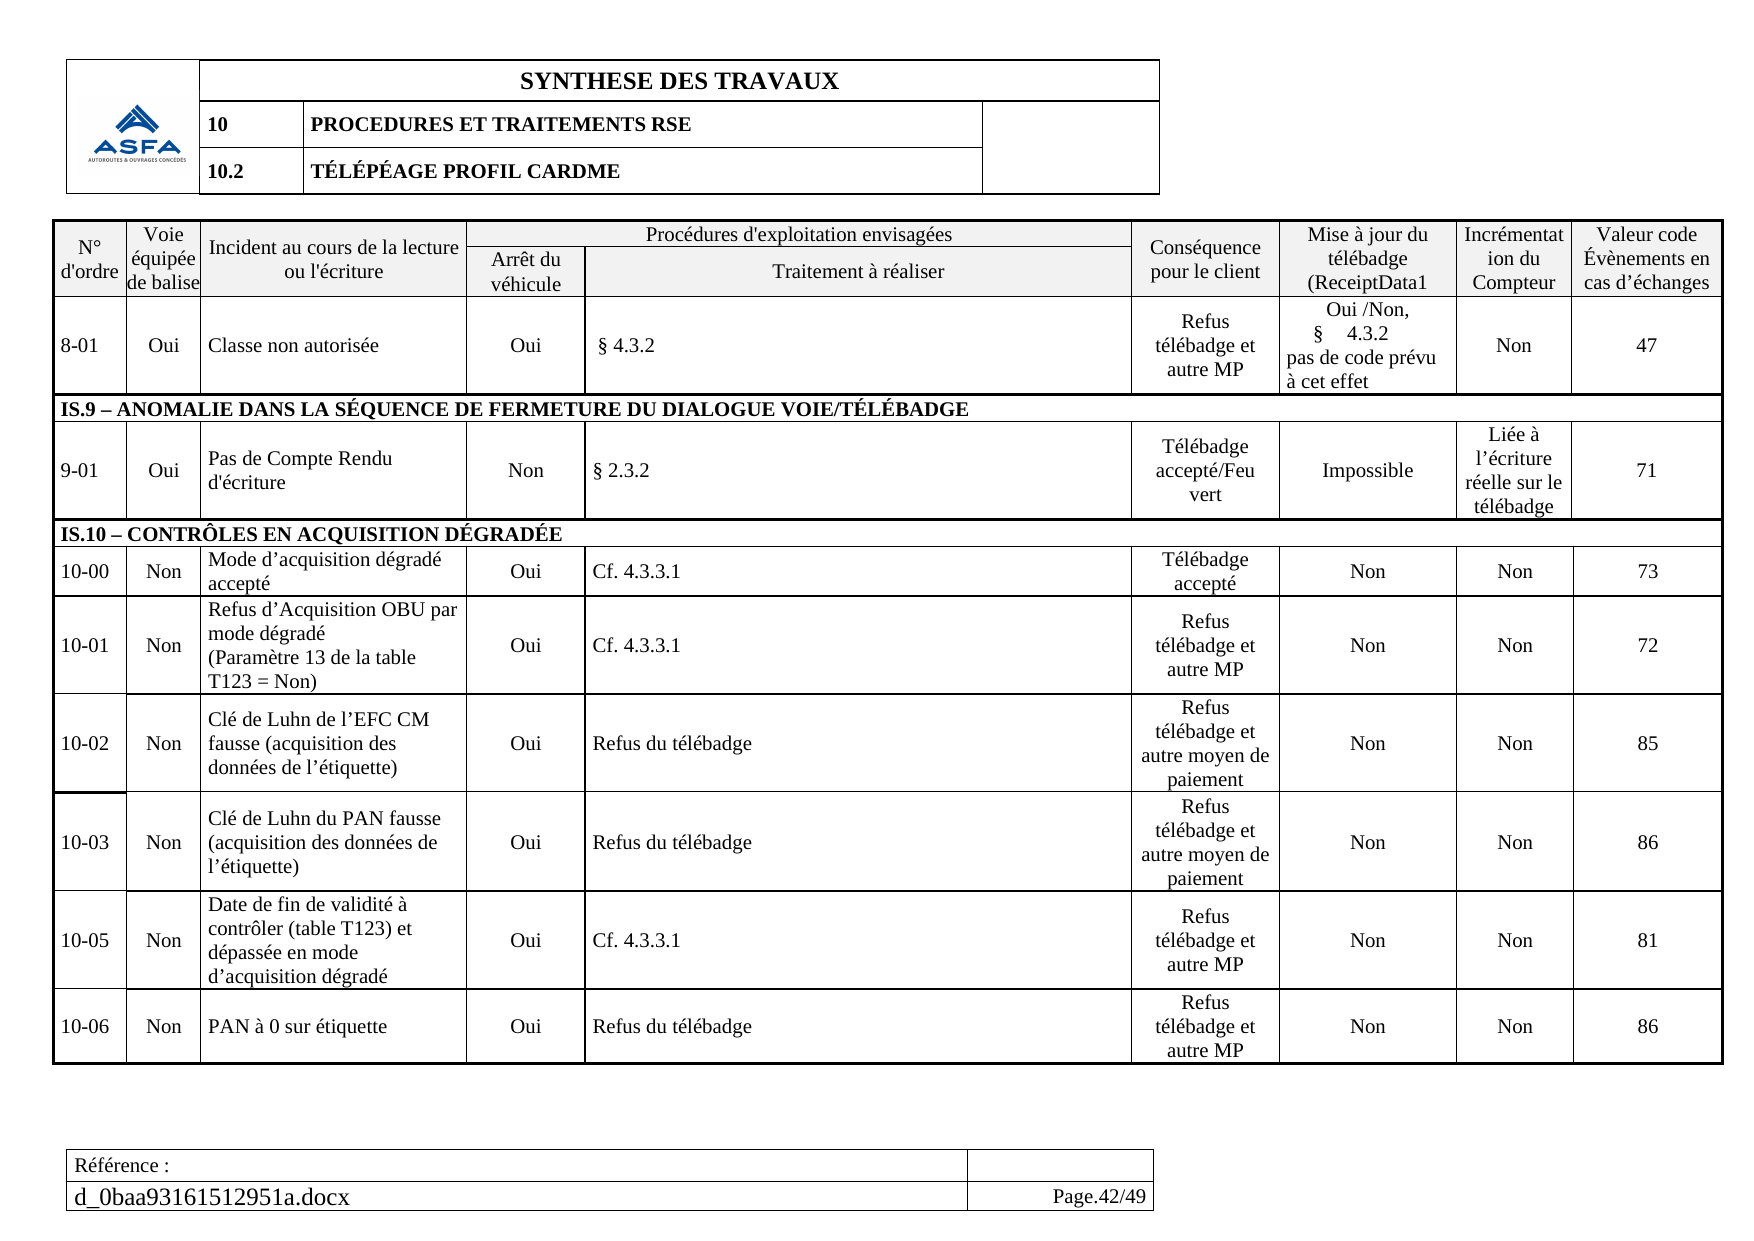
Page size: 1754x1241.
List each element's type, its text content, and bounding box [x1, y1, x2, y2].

table_cell 81 [1574, 892, 1721, 988]
table_header Incrémentation du Compteur Transaction [1457, 222, 1571, 296]
table_cell Non [1457, 297, 1571, 393]
table_header Mise à jour du télébadge (ReceiptData1 ReceiptData2 et données de paiement dans ReceiptData1)/ Valeur du Code SessionResult (Cf. Annexe 1) [1280, 222, 1456, 296]
table_cell Télébadge accepté/Feu vert [1132, 422, 1279, 518]
table_cell Cf. 4.3.3.1 [586, 547, 1131, 595]
table_cell Pas de Compte Rendu d'écriture [201, 422, 466, 518]
table_cell 85 [1574, 695, 1721, 791]
table_cell Refus télébadge et autre MP [1132, 990, 1279, 1062]
table_cell Oui [127, 422, 200, 518]
table_cell Non [1457, 792, 1573, 890]
table_cell Classe non autorisée [201, 297, 466, 393]
table_cell Non [127, 597, 200, 693]
table_cell Cf. 4.3.3.1 [586, 892, 1131, 988]
table_cell Oui [467, 892, 584, 988]
table_cell Télébadge accepté [1132, 547, 1279, 595]
table_cell Arrêt du véhicule [467, 247, 584, 296]
table_cell Oui [467, 597, 584, 693]
table_cell 72 [1574, 597, 1721, 693]
table_cell Non [1457, 892, 1573, 988]
table_header Conséquence pour le client [1132, 222, 1279, 296]
table_cell Non [1280, 597, 1456, 693]
table_cell Non [1280, 695, 1456, 791]
table_cell Refus télébadge et autre moyen de paiement [1132, 792, 1279, 890]
table_cell Non [127, 892, 200, 988]
table_cell Non [467, 422, 584, 518]
table_cell Non [127, 695, 200, 791]
table_header Procédures d'exploitation envisagées [467, 222, 1131, 246]
table_cell 10-06 [55, 989, 126, 1062]
table_cell Non [1280, 990, 1456, 1062]
table_cell Oui [467, 297, 584, 393]
table_cell 10-03 [55, 794, 126, 890]
table_cell Non [1280, 547, 1456, 595]
table_cell Oui [467, 990, 584, 1062]
table_cell Traitement à réaliser [586, 247, 1131, 296]
table_cell Refus télébadge et autre moyen de paiement [1132, 695, 1279, 791]
table_cell 8-01 [55, 297, 126, 393]
table_cell Refus télébadge et autre MP [1132, 892, 1279, 988]
table_cell 10-02 [55, 694, 126, 791]
table_cell Oui [467, 792, 584, 890]
table_header N° d'ordre [55, 222, 126, 296]
table_cell Oui [467, 695, 584, 791]
table_cell Non [1457, 597, 1573, 693]
table_cell IS.9 – ANOMALIE DANS LA SÉQUENCE DE FERMETURE DU DIALOGUE VOIE/TÉLÉBADGE [55, 396, 1721, 421]
table_cell 86 [1574, 990, 1721, 1062]
table_cell Non [127, 990, 200, 1062]
table_cell Non [1280, 892, 1456, 988]
table_cell Clé de Luhn du PAN fausse (acquisition des données de l’étiquette) [201, 792, 466, 890]
table_cell Refus du télébadge [586, 990, 1131, 1062]
table_cell 10-01 [55, 597, 126, 693]
table_header Valeur code Évènements en cas d’échanges (Cf. Annexe 2) [1572, 222, 1721, 296]
table_cell Non [1457, 547, 1573, 595]
table_cell Oui [467, 547, 584, 595]
table_cell 73 [1574, 547, 1721, 595]
table_cell PAN à 0 sur étiquette [201, 990, 466, 1062]
table_cell Refus du télébadge [586, 792, 1131, 890]
table_cell Liée à l’écriture réelle sur le télébadge [1457, 422, 1571, 518]
table_cell Non [1280, 792, 1456, 890]
table_cell IS.10 – CONTRÔLES EN ACQUISITION DÉGRADÉE [55, 521, 1721, 546]
table_cell Refus télébadge et autre MP [1132, 297, 1279, 393]
table_cell Cf. 4.3.3.1 [586, 597, 1131, 693]
table_cell 71 [1572, 422, 1721, 518]
table_cell Refus du télébadge [586, 695, 1131, 791]
table_cell 10-00 [55, 547, 126, 595]
table_cell 86 [1574, 792, 1721, 890]
table_cell Non [1457, 990, 1573, 1062]
table_cell Clé de Luhn de l’EFC CM fausse (acquisition des données de l’étiquette) [201, 695, 466, 791]
table_cell 9-01 [55, 422, 126, 518]
table_cell Refus télébadge et autre MP [1132, 597, 1279, 693]
table_header Incident au cours de la lecture ou l'écriture [201, 222, 466, 296]
table_cell Impossible [1280, 422, 1456, 518]
table_header Voie équipée de balise (voie ou table) [127, 222, 200, 296]
table_cell Oui [127, 297, 200, 393]
table_cell 10-05 [55, 891, 126, 988]
table_cell Refus d’Acquisition OBU par mode dégradé (Paramètre 13 de la table T123 = Non) [201, 597, 466, 693]
table_cell § 4.3.2 [586, 297, 1131, 393]
picture [74, 90, 200, 176]
table_cell Date de fin de validité à contrôler (table T123) et dépassée en mode d’acquisition dégradé [201, 892, 466, 988]
table_cell § 2.3.2 [586, 422, 1131, 518]
table_cell Oui /Non, § 4.3.2 pas de code prévu à cet effet [1280, 297, 1456, 393]
table_cell 47 [1572, 297, 1721, 393]
table_cell Mode d’acquisition dégradé accepté [201, 547, 466, 595]
table_cell Non [127, 792, 200, 890]
table_cell Non [127, 547, 200, 595]
table_cell Non [1457, 695, 1573, 791]
